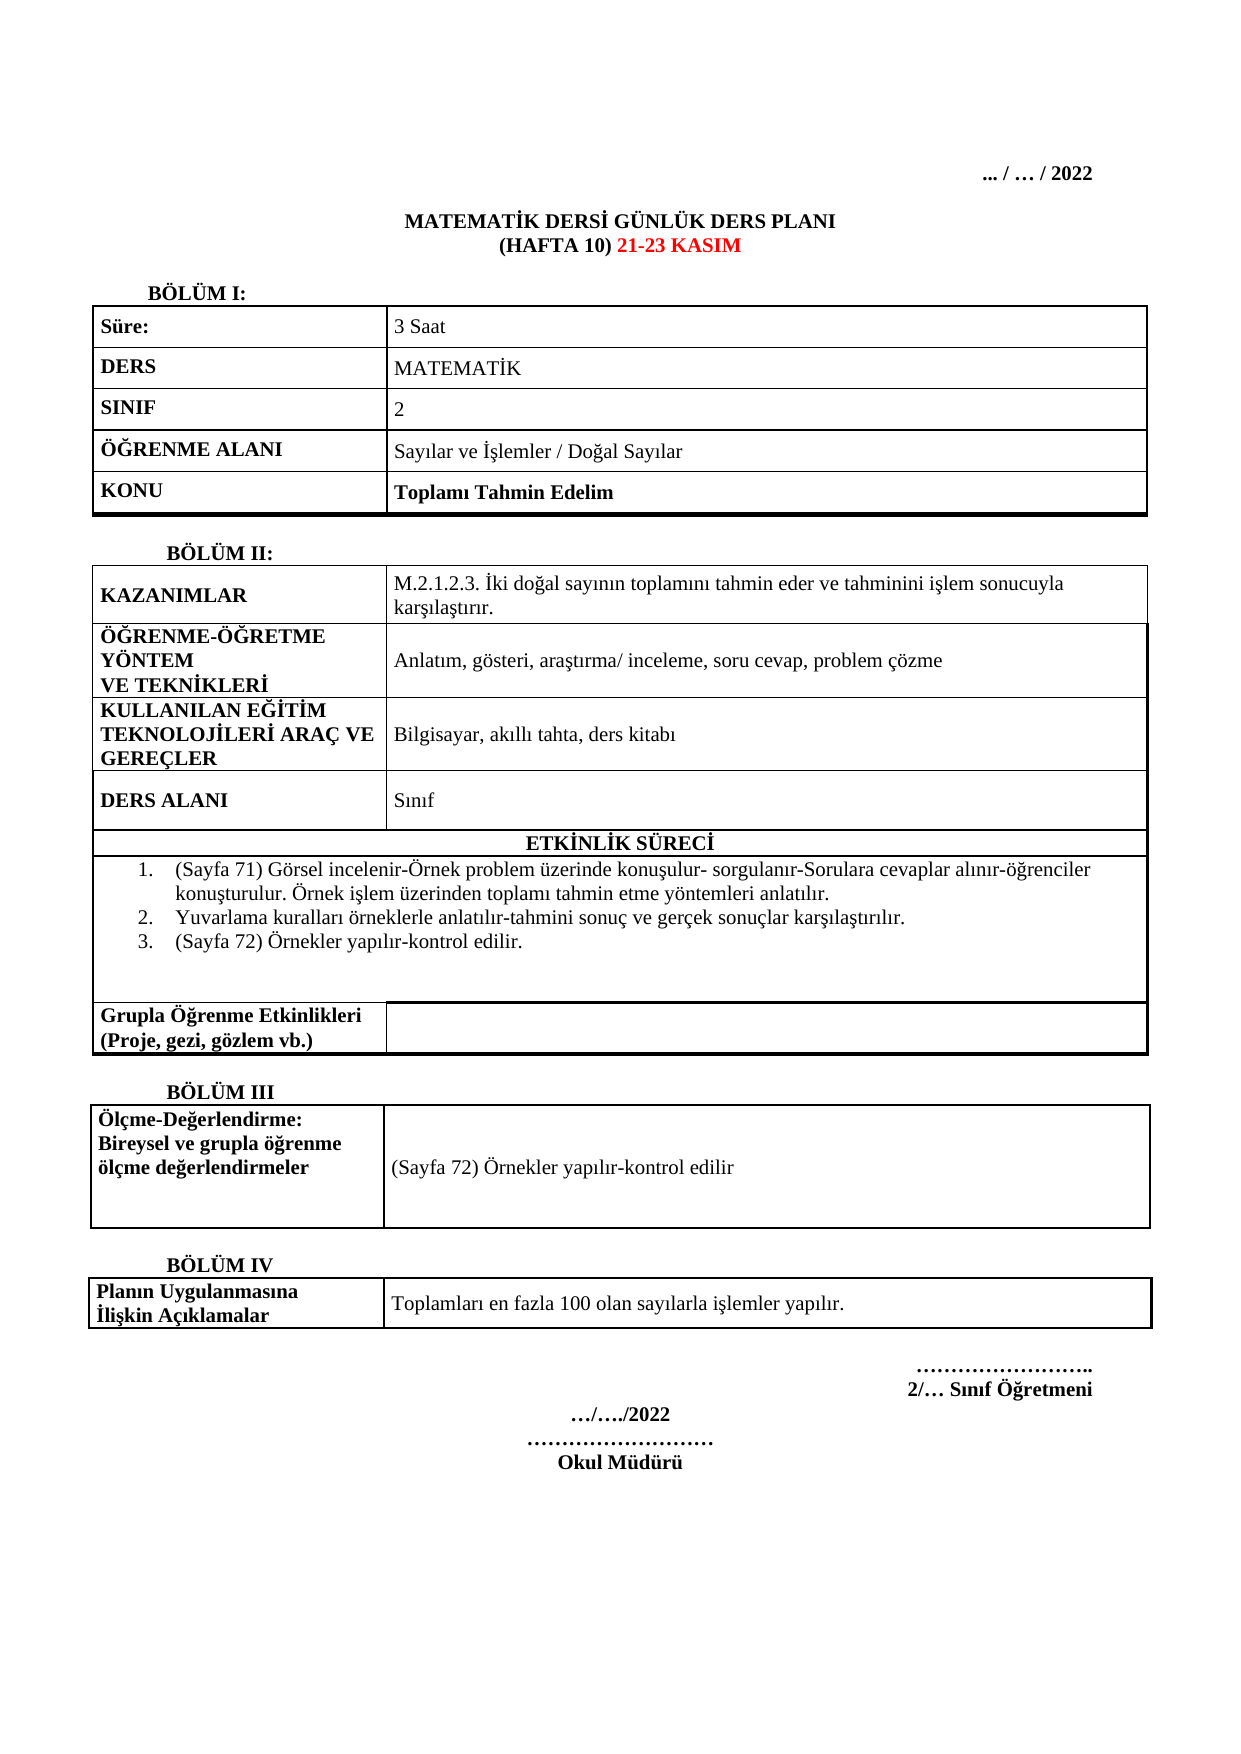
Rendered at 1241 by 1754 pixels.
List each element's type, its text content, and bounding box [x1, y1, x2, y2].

table_cell MATEMATİK [388, 348, 1146, 388]
table_header M.2.1.2.3. İki doğal sayının toplamını tahmin eder ve tahminini işlem sonucuyla karşılaştırır. [387, 566, 1147, 623]
table_cell Sayılar ve İşlemler / Doğal Sayılar [388, 431, 1146, 471]
table_header Toplamları en fazla 100 olan sayılarla işlemler yapılır. [385, 1279, 1150, 1327]
text ……………………… [148, 1426, 1092, 1449]
table_header (Sayfa 72) Örnekler yapılır-kontrol edilir [385, 1106, 1149, 1227]
table_header Süre: [94, 307, 386, 347]
text 2/… Sınıf Öğretmeni [148, 1377, 1092, 1401]
table_cell SINIF [94, 389, 386, 429]
table_header 3 Saat [388, 307, 1146, 347]
subtitle BÖLÜM IV [148, 1253, 1092, 1277]
table_cell [387, 1004, 1146, 1052]
text ... / … / 2022 [148, 161, 1092, 185]
table_cell ÖĞRENME-ÖĞRETME YÖNTEM VE TEKNİKLERİ [93, 624, 386, 697]
text BÖLÜM I: [148, 281, 1092, 305]
table_cell DERS ALANI [94, 771, 386, 829]
subtitle BÖLÜM III [148, 1080, 1092, 1104]
table_cell DERS [94, 348, 386, 388]
text (HAFTA 10) 21-23 KASIM [148, 233, 1092, 257]
table_cell 2 [388, 389, 1146, 429]
text …………………….. [148, 1353, 1092, 1377]
table_cell Anlatım, gösteri, araştırma/ inceleme, soru cevap, problem çözme [387, 624, 1146, 697]
text MATEMATİK DERSİ GÜNLÜK DERS PLANI [148, 209, 1092, 233]
table_header KAZANIMLAR [93, 566, 386, 623]
table_cell ETKİNLİK SÜRECİ [94, 831, 1146, 855]
table_cell Sınıf [387, 771, 1146, 829]
table_cell KONU [94, 472, 386, 512]
table_cell KULLANILAN EĞİTİM TEKNOLOJİLERİ ARAÇ VE GEREÇLER [93, 698, 386, 770]
table_cell Grupla Öğrenme Etkinlikleri (Proje, gezi, gözlem vb.) [94, 1003, 386, 1052]
table_header Ölçme-Değerlendirme: Bireysel ve grupla öğrenme ölçme değerlendirmeler [92, 1106, 383, 1227]
table_cell Bilgisayar, akıllı tahta, ders kitabı [387, 698, 1146, 770]
text Okul Müdürü [148, 1449, 1092, 1474]
table_cell (Sayfa 71) Görsel incelenir-Örnek problem üzerinde konuşulur- sorgulanır-Sorulara cevaplar alınır-öğrenciler konuşturulur. Örnek işlem üzerinden toplamı tahmin etme yöntemleri anlatılır. Yuvarlama kuralları örneklerle anlatılır-tahmini sonuç ve gerçek sonuçlar karşılaştırılır. (Sayfa 72) Örnekler yapılır-kontrol edilir. [94, 857, 1146, 1001]
table_cell ÖĞRENME ALANI [94, 431, 386, 471]
table_header Planın Uygulanmasına İlişkin Açıklamalar [90, 1279, 383, 1327]
table_cell Toplamı Tahmin Edelim [388, 472, 1146, 512]
text …/…./2022 [148, 1401, 1092, 1426]
text BÖLÜM II: [148, 541, 1092, 565]
